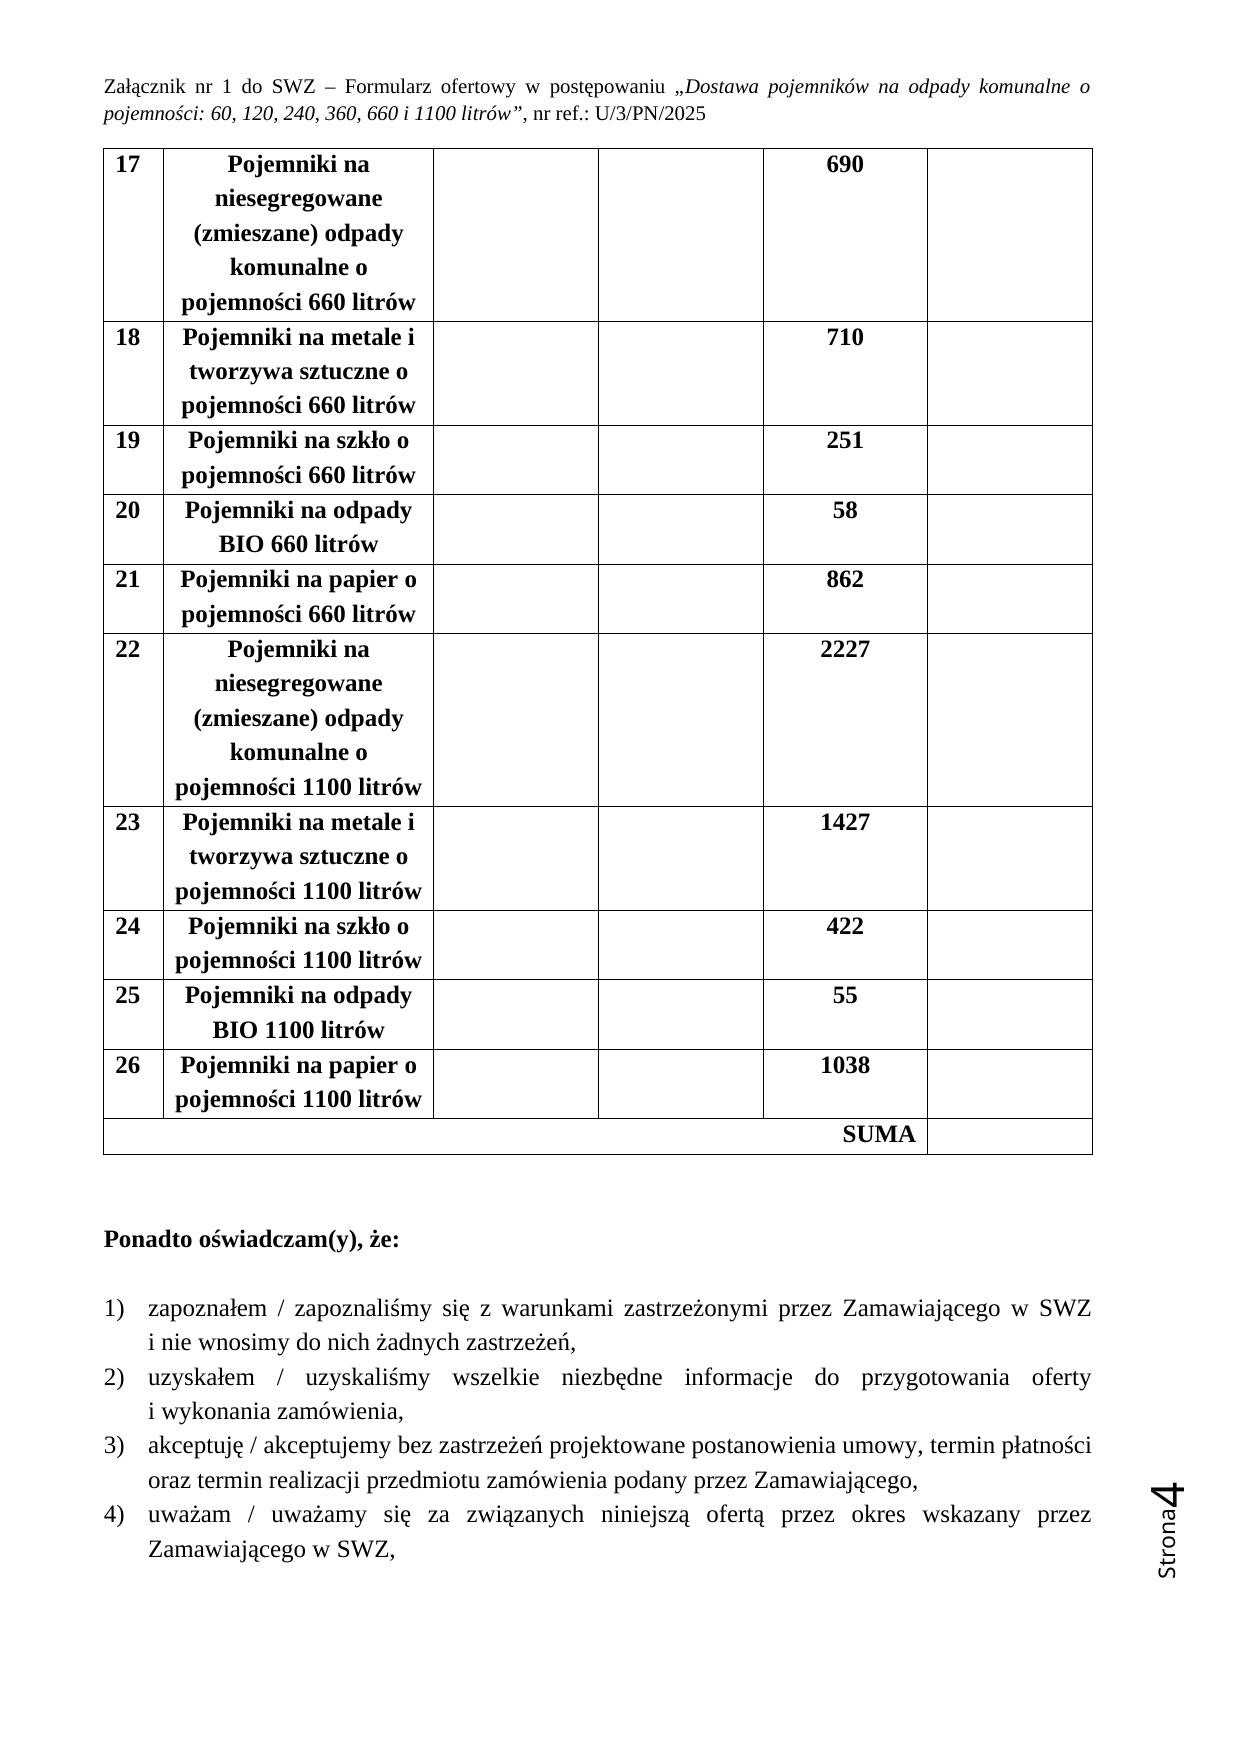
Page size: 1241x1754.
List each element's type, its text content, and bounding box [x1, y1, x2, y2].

table_cell Pojemniki na szkło o pojemności 1100 litrów [164, 911, 433, 979]
table_cell 710 [764, 322, 927, 424]
table_cell 862 [764, 565, 927, 633]
table_cell SUMA [104, 1119, 927, 1154]
table_cell [434, 426, 598, 494]
table_cell Pojemniki na szkło o pojemności 660 litrów [164, 426, 433, 494]
table_cell Pojemniki na odpady BIO 660 litrów [164, 495, 433, 563]
table_cell Pojemniki na niesegregowane (zmieszane) odpady komunalne o pojemności 660 litrów [164, 149, 433, 321]
table_cell [434, 322, 598, 424]
list uważam / uważamy się za związanych niniejszą ofertą przez okres wskazany przez Zamawiającego w SWZ, [103, 1499, 1093, 1563]
table_cell [928, 980, 1092, 1049]
table_cell [599, 807, 763, 910]
table_cell [434, 149, 598, 321]
table_cell [599, 911, 763, 979]
list akceptuję / akceptujemy bez zastrzeżeń projektowane postanowienia umowy, termin płatności oraz termin realizacji przedmiotu zamówienia podany przez Zamawiającego, [103, 1431, 1093, 1494]
table_cell [599, 565, 763, 633]
table_cell [434, 1050, 598, 1118]
table_cell 58 [764, 495, 927, 563]
table_cell 21 [104, 565, 163, 633]
table_cell [434, 980, 598, 1049]
list zapoznałem / zapoznaliśmy się z warunkami zastrzeżonymi przez Zamawiającego w SWZ i nie wnosimy do nich żadnych zastrzeżeń, [103, 1293, 1093, 1356]
text Ponadto oświadczam(y), że: [103, 1224, 1093, 1252]
table_cell Pojemniki na niesegregowane (zmieszane) odpady komunalne o pojemności 1100 litrów [164, 634, 433, 806]
table_cell [928, 634, 1092, 806]
list uzyskałem / uzyskaliśmy wszelkie niezbędne informacje do przygotowania oferty i wykonania zamówienia, [103, 1362, 1093, 1425]
table_cell [599, 1050, 763, 1118]
table_cell [434, 495, 598, 563]
table_cell [599, 634, 763, 806]
table_cell 25 [104, 980, 163, 1049]
table_cell 18 [104, 322, 163, 424]
table_cell [928, 807, 1092, 910]
table_cell [434, 634, 598, 806]
table_cell [599, 149, 763, 321]
table_cell [599, 322, 763, 424]
table_cell [928, 322, 1092, 424]
table_cell 690 [764, 149, 927, 321]
table_cell 22 [104, 634, 163, 806]
table_cell [434, 807, 598, 910]
table_cell [928, 495, 1092, 563]
table_cell 20 [104, 495, 163, 563]
table_cell [928, 426, 1092, 494]
table_cell [599, 980, 763, 1049]
table_cell 1038 [764, 1050, 927, 1118]
table_cell 2227 [764, 634, 927, 806]
table_cell [434, 565, 598, 633]
table_cell [599, 495, 763, 563]
table_cell [928, 1119, 1092, 1154]
table_cell Pojemniki na metale i tworzywa sztuczne o pojemności 1100 litrów [164, 807, 433, 910]
table_cell [599, 426, 763, 494]
table_cell [928, 565, 1092, 633]
table_cell [928, 149, 1092, 321]
table_cell Pojemniki na odpady BIO 1100 litrów [164, 980, 433, 1049]
table_cell [928, 1050, 1092, 1118]
table_cell 26 [104, 1050, 163, 1118]
table_cell Pojemniki na papier o pojemności 660 litrów [164, 565, 433, 633]
table_cell 55 [764, 980, 927, 1049]
table_cell Pojemniki na metale i tworzywa sztuczne o pojemności 660 litrów [164, 322, 433, 424]
table_cell 1427 [764, 807, 927, 910]
table_cell 17 [104, 149, 163, 321]
table_cell 23 [104, 807, 163, 910]
table_cell [928, 911, 1092, 979]
table_cell [434, 911, 598, 979]
table_cell Pojemniki na papier o pojemności 1100 litrów [164, 1050, 433, 1118]
table_cell 422 [764, 911, 927, 979]
table_cell 19 [104, 426, 163, 494]
table_cell 251 [764, 426, 927, 494]
table_cell 24 [104, 911, 163, 979]
